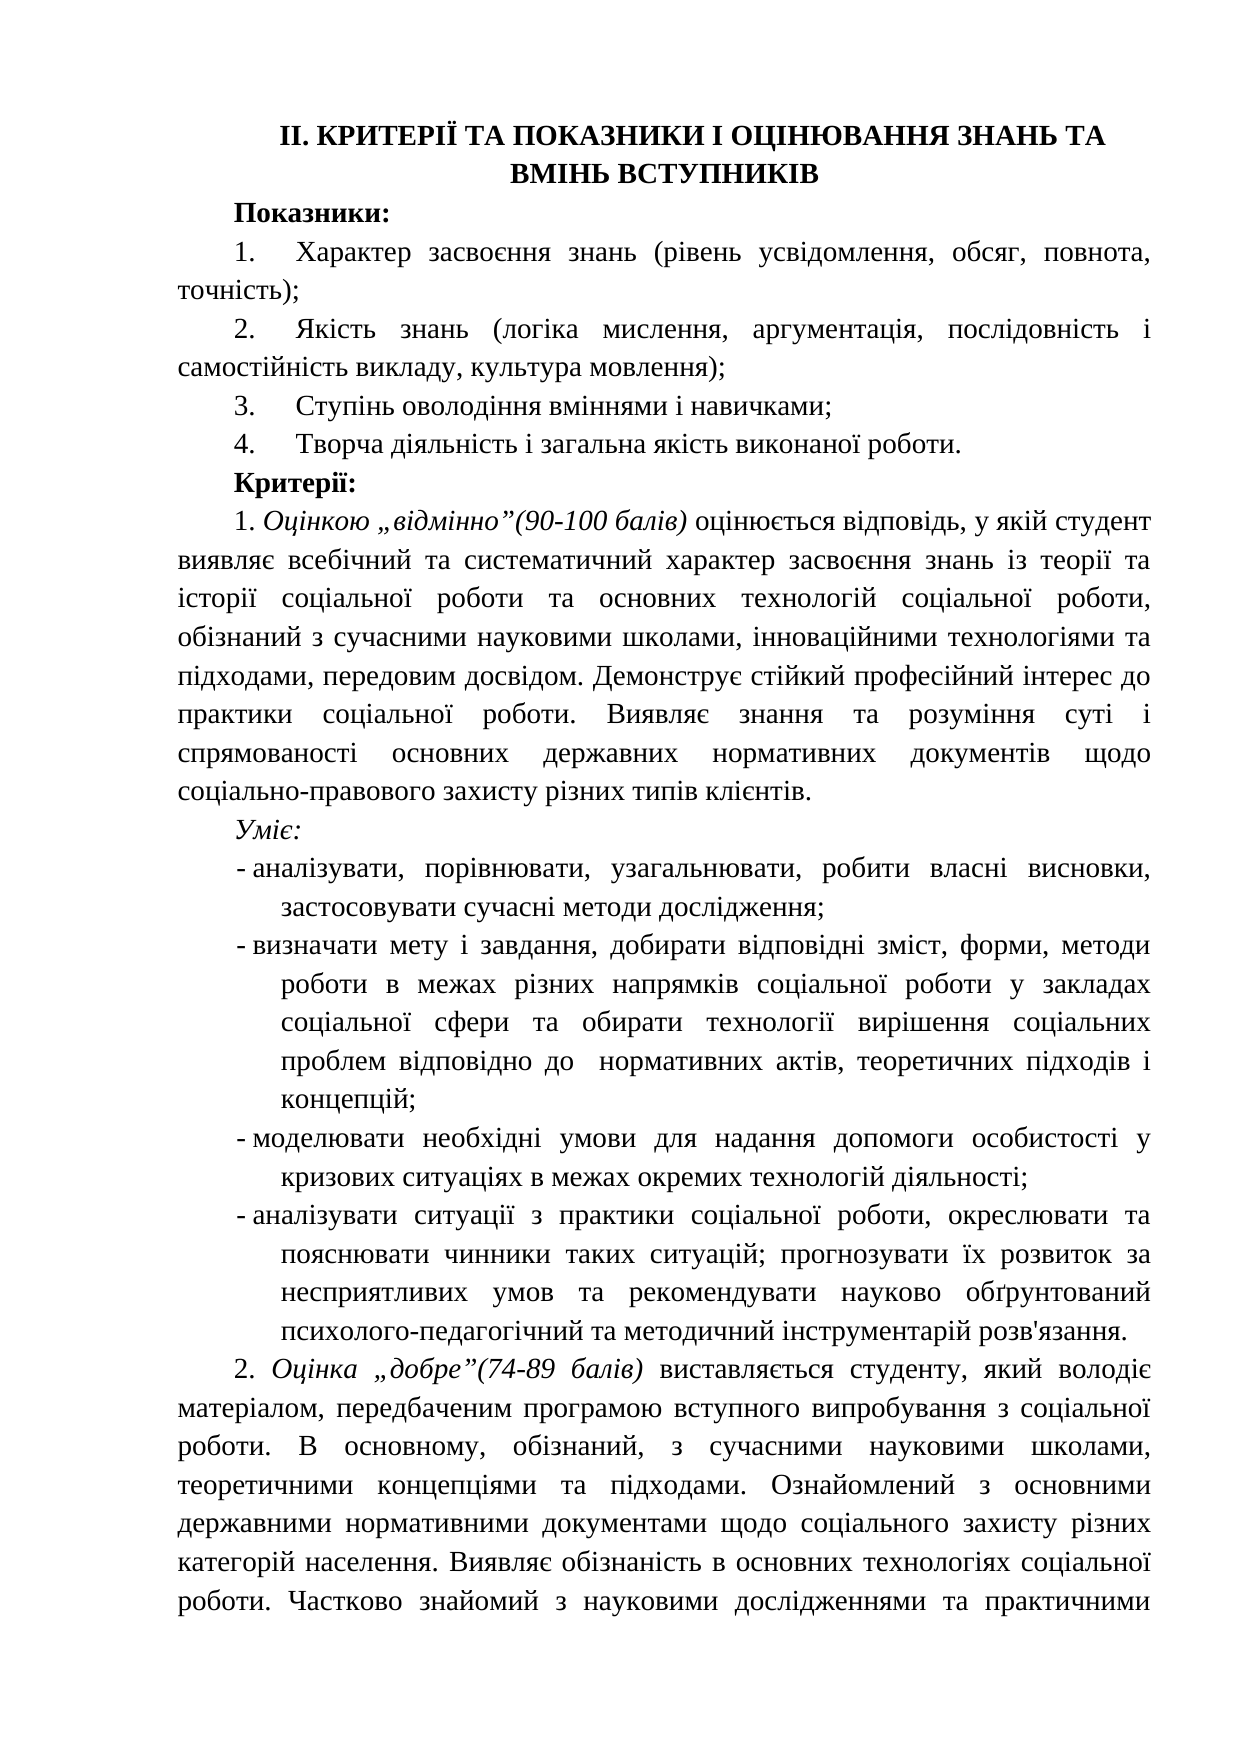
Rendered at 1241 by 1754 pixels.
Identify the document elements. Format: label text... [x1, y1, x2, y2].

text Показники: [177, 195, 1152, 229]
text ІІ. КРИТЕРІЇ ТА ПОКАЗНИКИ І ОЦІНЮВАННЯ ЗНАНЬ ТА ВМІНЬ ВСТУПНИКІВ [177, 118, 1152, 190]
text Уміє: [177, 812, 1152, 845]
text 1. Оцінкою „відмінно”(90-100 балів) оцінюється відповідь, у якій студент виявляє всебічний та систематичний характер засвоєння знань із теорії та історії соціальної роботи та основних технологій соціальної роботи, обізнаний з сучасними науковими школами, інноваційними технологіями та підходами, передовим досвідом. Демонструє стійкий професійний інтерес до практики соціальної роботи. Виявляє знання та розуміння суті і спрямованості основних державних нормативних документів щодо соціально-правового захисту різних типів клієнтів. [177, 503, 1152, 807]
list визначати мету і завдання, добирати відповідні зміст, форми, методи роботи в межах різних напрямків соціальної роботи у закладах соціальної сфери та обирати технології вирішення соціальних проблем відповідно до нормативних актів, теоретичних підходів і концепцій; [236, 927, 1152, 1115]
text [177, 1351, 1152, 1616]
list Якість знань (логіка мислення, аргументація, послідовність і самостійність викладу, культура мовлення); [177, 311, 1152, 383]
list аналізувати, порівнювати, узагальнювати, робити власні висновки, застосовувати сучасні методи дослідження; [236, 850, 1152, 922]
list Характер засвоєння знань (рівень усвідомлення, обсяг, повнота, точність); [177, 234, 1152, 306]
list Ступінь оволодіння вміннями і навичками; [177, 388, 1152, 421]
list моделювати необхідні умови для надання допомоги особистості у кризових ситуаціях в межах окремих технологій діяльності; [236, 1120, 1152, 1192]
list Творча діяльність і загальна якість виконаної роботи. [177, 426, 1152, 460]
list аналізувати ситуації з практики соціальної роботи, окреслювати та пояснювати чинники таких ситуацій; прогнозувати їх розвиток за несприятливих умов та рекомендувати науково обґрунтований психолого-педагогічний та методичний інструментарій розв'язання. [236, 1197, 1152, 1346]
text Критерії: [177, 465, 1152, 498]
